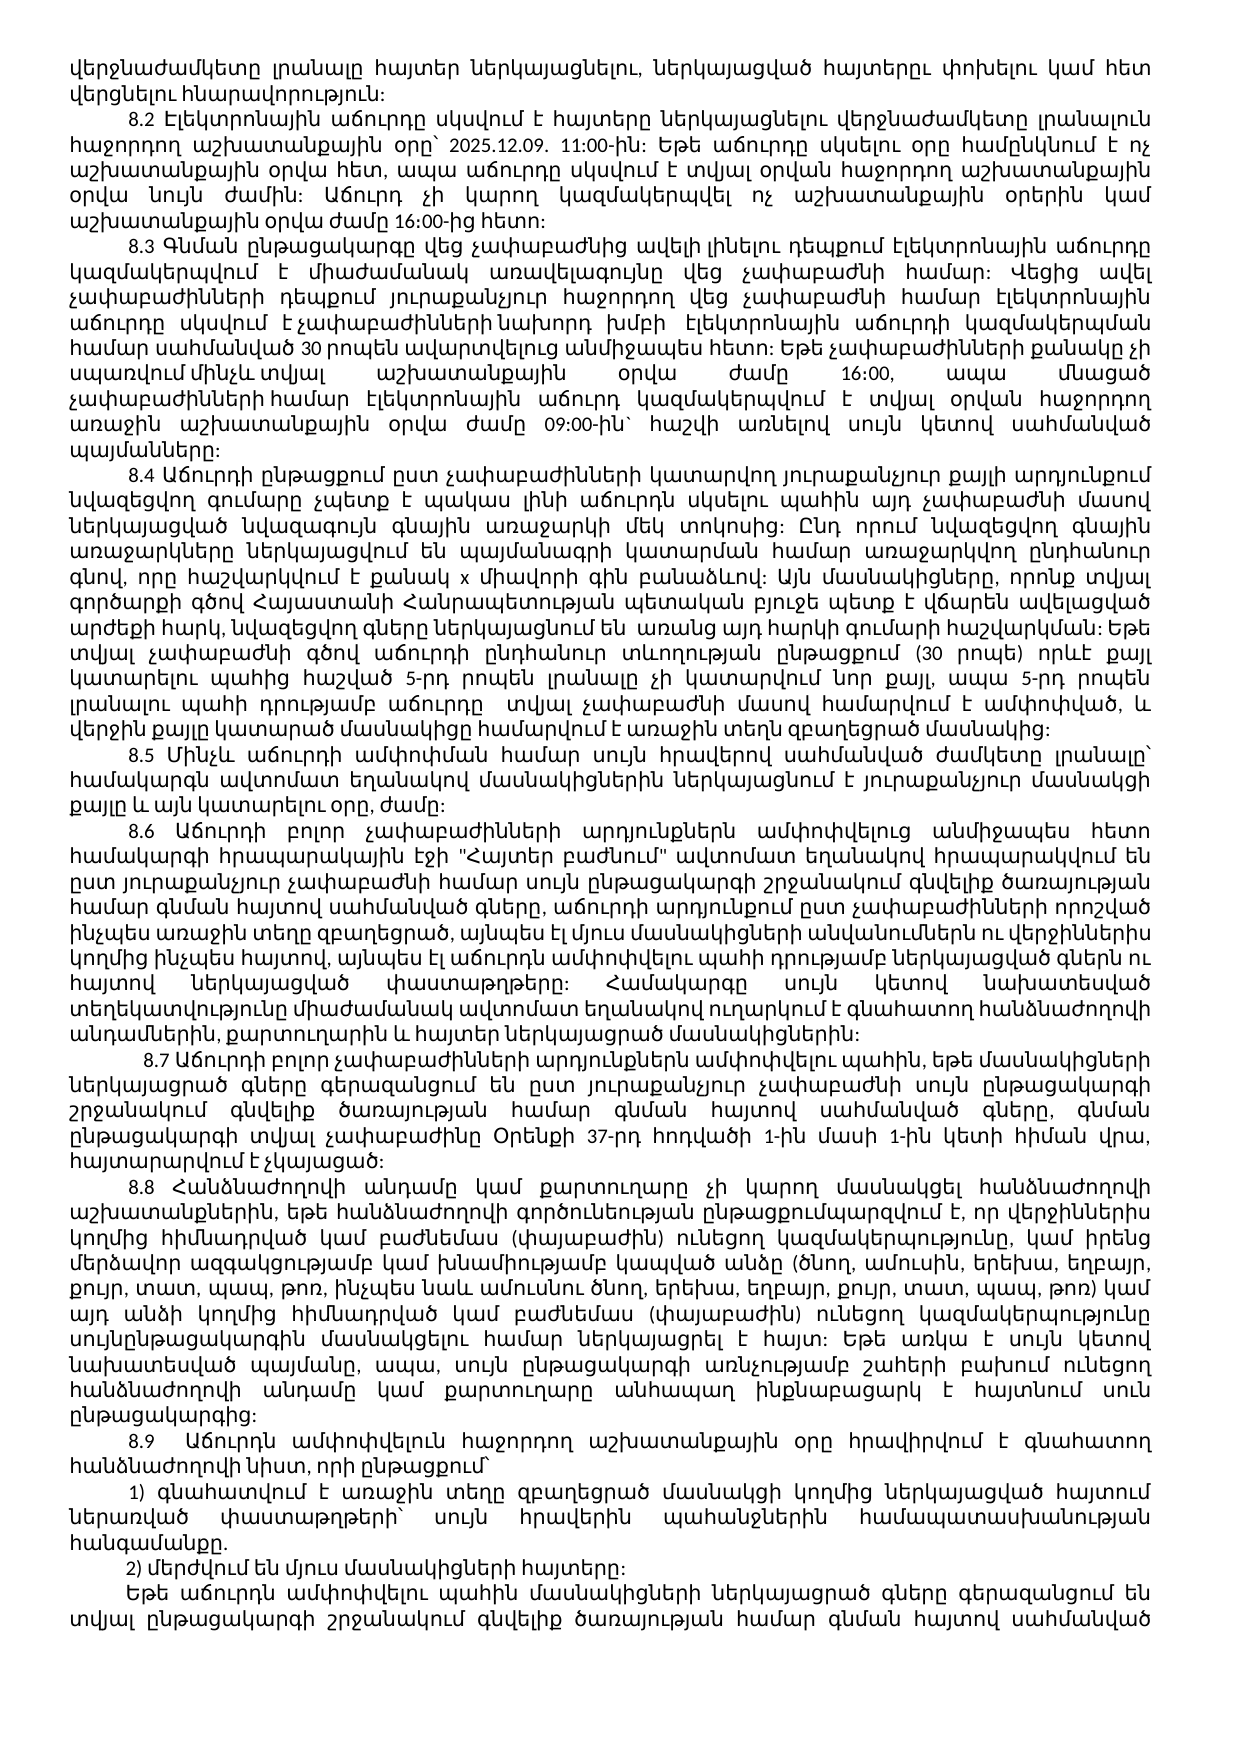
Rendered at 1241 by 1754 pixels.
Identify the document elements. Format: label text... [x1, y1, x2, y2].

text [69, 56, 1152, 106]
text 1) գնահատվում է առաջին տեղը զբաղեցրած մասնակցի կողմից ներկայացված հայտում ներառված փաստաթղթերի՝ սույն հրավերին պահանջներին համապատասխանության հանգամանքը. [69, 1479, 1152, 1555]
text 8.8 Հանձնաժողովի անդամը կամ քարտուղարը չի կարող մասնակցել հանձնաժողովի աշխատանքներին, եթե հանձնաժողովի գործունեության ընթացքումպարզվում է, որ վերջիններիս կողմից հիմնադրված կամ բաժնեմաս (փայաբաժին) ունեցող կազմակերպությունը, կամ իրենց մերձավոր ազգակցությամբ կամ խնամիությամբ կապված անձը (ծնող, ամուսին, երեխա, եղբայր, քույր, տատ, պապ, թոռ, ինչպես նաև ամուսնու ծնող, երեխա, եղբայր, քույր, տատ, պապ, թոռ) կամ այդ անձի կողմից հիմնադրված կամ բաժնեմաս (փայաբաժին) ունեցող կազմակերպությունը սույնընթացակարգին մասնակցելու համար ներկայացրել է հայտ: Եթե առկա է սույն կետով նախատեսված պայմանը, ապա, սույն ընթացակարգի առնչությամբ շահերի բախում ունեցող հանձնաժողովի անդամը կամ քարտուղարը անհապաղ ինքնաբացարկ է հայտնում սուն ընթացակարգից: [69, 1174, 1152, 1428]
text 8.7 Աճուրդի բոլոր չափաբաժինների արդյունքներն ամփոփվելու պահին, եթե մասնակիցների ներկայացրած գները գերազանցում են ըստ յուրաքանչյուր չափաբաժնի սույն ընթացակարգի շրջանակում գնվելիք ծառայության համար գնման հայտով սահմանված գները, գնման ընթացակարգի տվյալ չափաբաժինը Օրենքի 37-րդ հոդվածի 1-ին մասի 1-ին կետի հիման վրա, հայտարարվում է չկայացած: [69, 1047, 1152, 1174]
text 8.3 Գնման ընթացակարգը վեց չափաբաժնից ավելի լինելու դեպքում էլեկտրոնային աճուրդը կազմակերպվում է միաժամանակ առավելագույնը վեց չափաբաժնի համար: Վեցից ավել չափաբաժինների դեպքում յուրաքանչյուր հաջորդող վեց չափաբաժնի համար էլեկտրոնային աճուրդը սկսվում է չափաբաժինների նախորդ խմբի էլեկտրոնային աճուրդի կազմակերպման համար սահմանված 30 րոպեն ավարտվելուց անմիջապես հետո: Եթե չափաբաժինների քանակը չի սպառվում մինչև տվյալ աշխատանքային օրվա ժամը 16։00, ապա մնացած չափաբաժինների համար էլեկտրոնային աճուրդ կազմակերպվում է տվյալ օրվան հաջորդող առաջին աշխատանքային օրվա ժամը 09:00-ին` հաշվի առնելով սույն կետով սահմանված պայմանները: [69, 233, 1152, 462]
text 8.9 Աճուրդն ամփոփվելուն հաջորդող աշխատանքային օրը հրավիրվում է գնահատող հանձնաժողովի նիստ, որի ընթացքում՝ [69, 1428, 1152, 1479]
text 8.5 Մինչև աճուրդի ամփոփման համար սույն հրավերով սահմանված ժամկետը լրանալը՝ համակարգն ավտոմատ եղանակով մասնակիցներին ներկայացնում է յուրաքանչյուր մասնակցի քայլը և այն կատարելու օրը, ժամը: [69, 742, 1152, 818]
text 8.6 Աճուրդի բոլոր չափաբաժինների արդյունքներն ամփոփվելուց անմիջապես հետո համակարգի հրապարակային էջի "Հայտեր բաժնում" ավտոմատ եղանակով հրապարակվում են ըստ յուրաքանչյուր չափաբաժնի համար սույն ընթացակարգի շրջանակում գնվելիք ծառայության համար գնման հայտով սահմանված գները, աճուրդի արդյունքում ըստ չափաբաժինների որոշված ինչպես առաջին տեղը զբաղեցրած, այնպես էլ մյուս մասնակիցների անվանումներն ու վերջիններիս կողմից ինչպես հայտով, այնպես էլ աճուրդն ամփոփվելու պահի դրությամբ ներկայացված գներն ու հայտով ներկայացված փաստաթղթերը: Համակարգը սույն կետով նախատեսված տեղեկատվությունը միաժամանակ ավտոմատ եղանակով ուղարկում է գնահատող հանձնաժողովի անդամներին, քարտուղարին և հայտեր ներկայացրած մասնակիցներին: [69, 818, 1152, 1047]
text 8.4 Աճուրդի ընթացքում ըստ չափաբաժինների կատարվող յուրաքանչյուր քայլի արդյունքում նվազեցվող գումարը չպետք է պակաս լինի աճուրդն սկսելու պահին այդ չափաբաժնի մասով ներկայացված նվազագույն գնային առաջարկի մեկ տոկոսից: Ընդ որում նվազեցվող գնային առաջարկները ներկայացվում են պայմանագրի կատարման համար առաջարկվող ընդհանուր գնով, որը հաշվարկվում է քանակ x միավորի գին բանաձևով: Այն մասնակիցները, որոնք տվյալ գործարքի գծով Հայաստանի Հանրապետության պետական բյուջե պետք է վճարեն ավելացված արժեքի հարկ, նվազեցվող գները ներկայացնում են առանց այդ հարկի գումարի հաշվարկման: Եթե տվյալ չափաբաժնի գծով աճուրդի ընդհանուր տևողության ընթացքում (30 րոպե) որևէ քայլ կատարելու պահից հաշված 5-րդ րոպեն լրանալը չի կատարվում նոր քայլ, ապա 5-րդ րոպեն լրանալու պահի դրությամբ աճուրդը տվյալ չափաբաժնի մասով համարվում է ամփոփված, և վերջին քայլը կատարած մասնակիցը համարվում է առաջին տեղն զբաղեցրած մասնակից: [69, 462, 1152, 742]
text 8.2 Էլեկտրոնային աճուրդը սկսվում է հայտերը ներկայացնելու վերջնաժամկետը լրանալուն հաջորդող աշխատանքային օրը՝ 2025.12.09. 11:00 -ին: Եթե աճուրդը սկսելու օրը համընկնում է ոչ աշխատանքային օրվա հետ, ապա աճուրդը սկսվում է տվյալ օրվան հաջորդող աշխատանքային օրվա նույն ժամին: Աճուրդ չի կարող կազմակերպվել ոչ աշխատանքային օրերին կամ աշխատանքային օրվա ժամը 16։00-ից հետո: [69, 106, 1152, 233]
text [69, 1581, 1152, 1631]
text 2) մերժվում են մյուս մասնակիցների հայտերը: [69, 1555, 1152, 1581]
